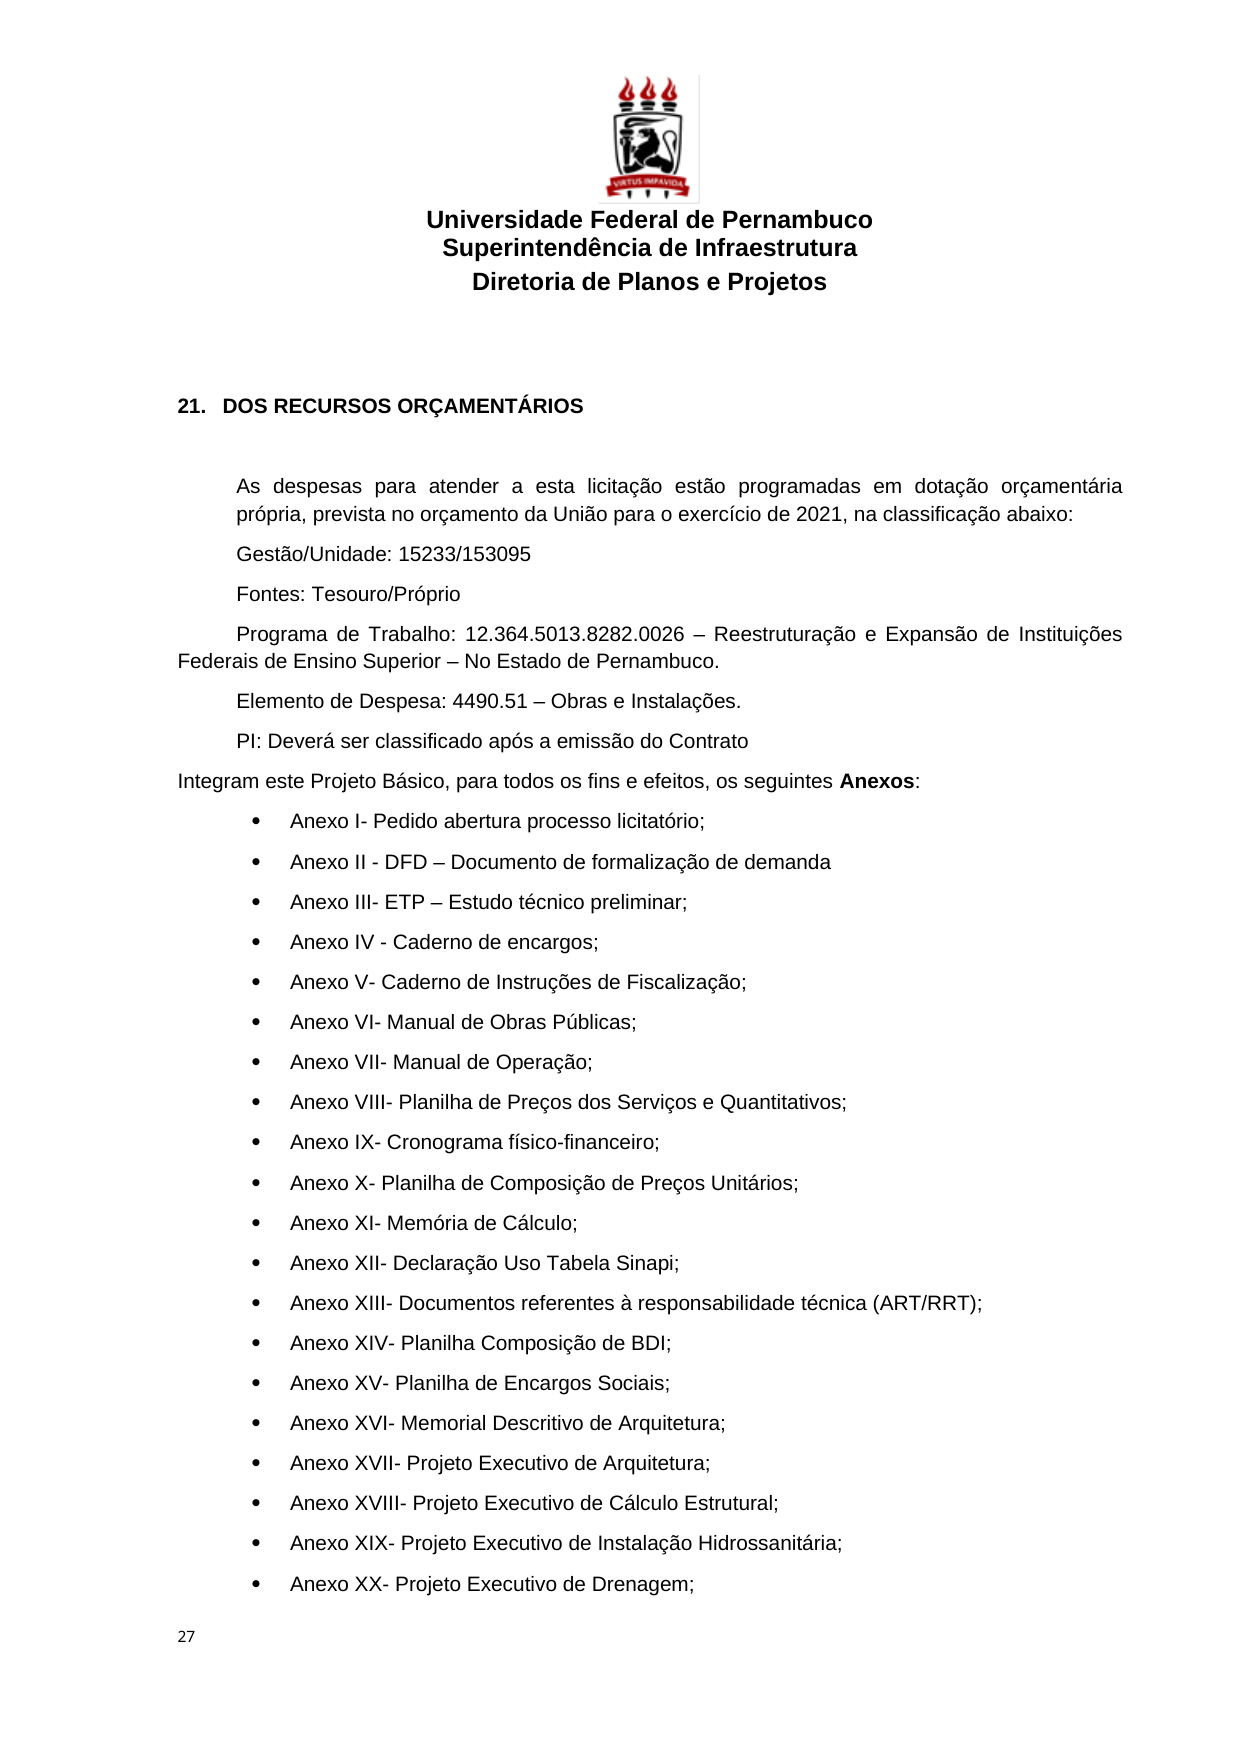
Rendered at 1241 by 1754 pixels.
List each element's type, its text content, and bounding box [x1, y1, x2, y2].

list Anexo XIX- Projeto Executivo de Instalação Hidrossanitária; [252, 1531, 1124, 1555]
list Anexo XIII- Documentos referentes à responsabilidade técnica (ART/RRT); [252, 1291, 1124, 1315]
text PI: Deverá ser classificado após a emissão do Contrato [177, 729, 1124, 753]
list Anexo XVIII- Projeto Executivo de Cálculo Estrutural; [252, 1491, 1124, 1515]
list Anexo IV - Caderno de encargos; [252, 930, 1124, 954]
list Anexo I- Pedido abertura processo licitatório; [252, 809, 1124, 833]
list Anexo XII- Declaração Uso Tabela Sinapi; [252, 1251, 1124, 1274]
text As despesas para atender a esta licitação estão programadas em dotação orçamentária própria, prevista no orçamento da União para o exercício de 2021, na classificação abaixo: [236, 474, 1124, 526]
list Anexo XVII- Projeto Executivo de Arquitetura; [252, 1451, 1124, 1475]
list Anexo VIII- Planilha de Preços dos Serviços e Quantitativos; [252, 1090, 1124, 1114]
text Integram este Projeto Básico, para todos os fins e efeitos, os seguintes Anexos: [177, 769, 1124, 793]
list Anexo II - DFD – Documento de formalização de demanda [252, 849, 1124, 873]
list DOS RECURSOS ORÇAMENTÁRIOS [177, 394, 1125, 418]
list Anexo XV- Planilha de Encargos Sociais; [252, 1371, 1124, 1395]
list Anexo V- Caderno de Instruções de Fiscalização; [252, 970, 1124, 994]
list Anexo III- ETP – Estudo técnico preliminar; [252, 889, 1124, 914]
text Elemento de Despesa: 4490.51 – Obras e Instalações. [177, 689, 1124, 713]
picture [598, 75, 701, 205]
list Anexo VII- Manual de Operação; [252, 1050, 1124, 1074]
list Anexo XVI- Memorial Descritivo de Arquitetura; [252, 1411, 1124, 1435]
text Gestão/Unidade: 15233/153095 [236, 542, 1124, 566]
list Anexo XI- Memória de Cálculo; [252, 1210, 1124, 1234]
list Anexo XX- Projeto Executivo de Drenagem; [252, 1571, 1124, 1595]
list Anexo VI- Manual de Obras Públicas; [252, 1010, 1124, 1034]
text Programa de Trabalho: 12.364.5013.8282.0026 – Reestruturação e Expansão de Instituições Federais de Ensino Superior – No Estado de Pernambuco. [177, 622, 1124, 673]
list Anexo XIV- Planilha Composição de BDI; [252, 1331, 1124, 1355]
text Fontes: Tesouro/Próprio [177, 582, 1124, 606]
list Anexo X- Planilha de Composição de Preços Unitários; [252, 1170, 1124, 1194]
list Anexo IX- Cronograma físico-financeiro; [252, 1130, 1124, 1154]
